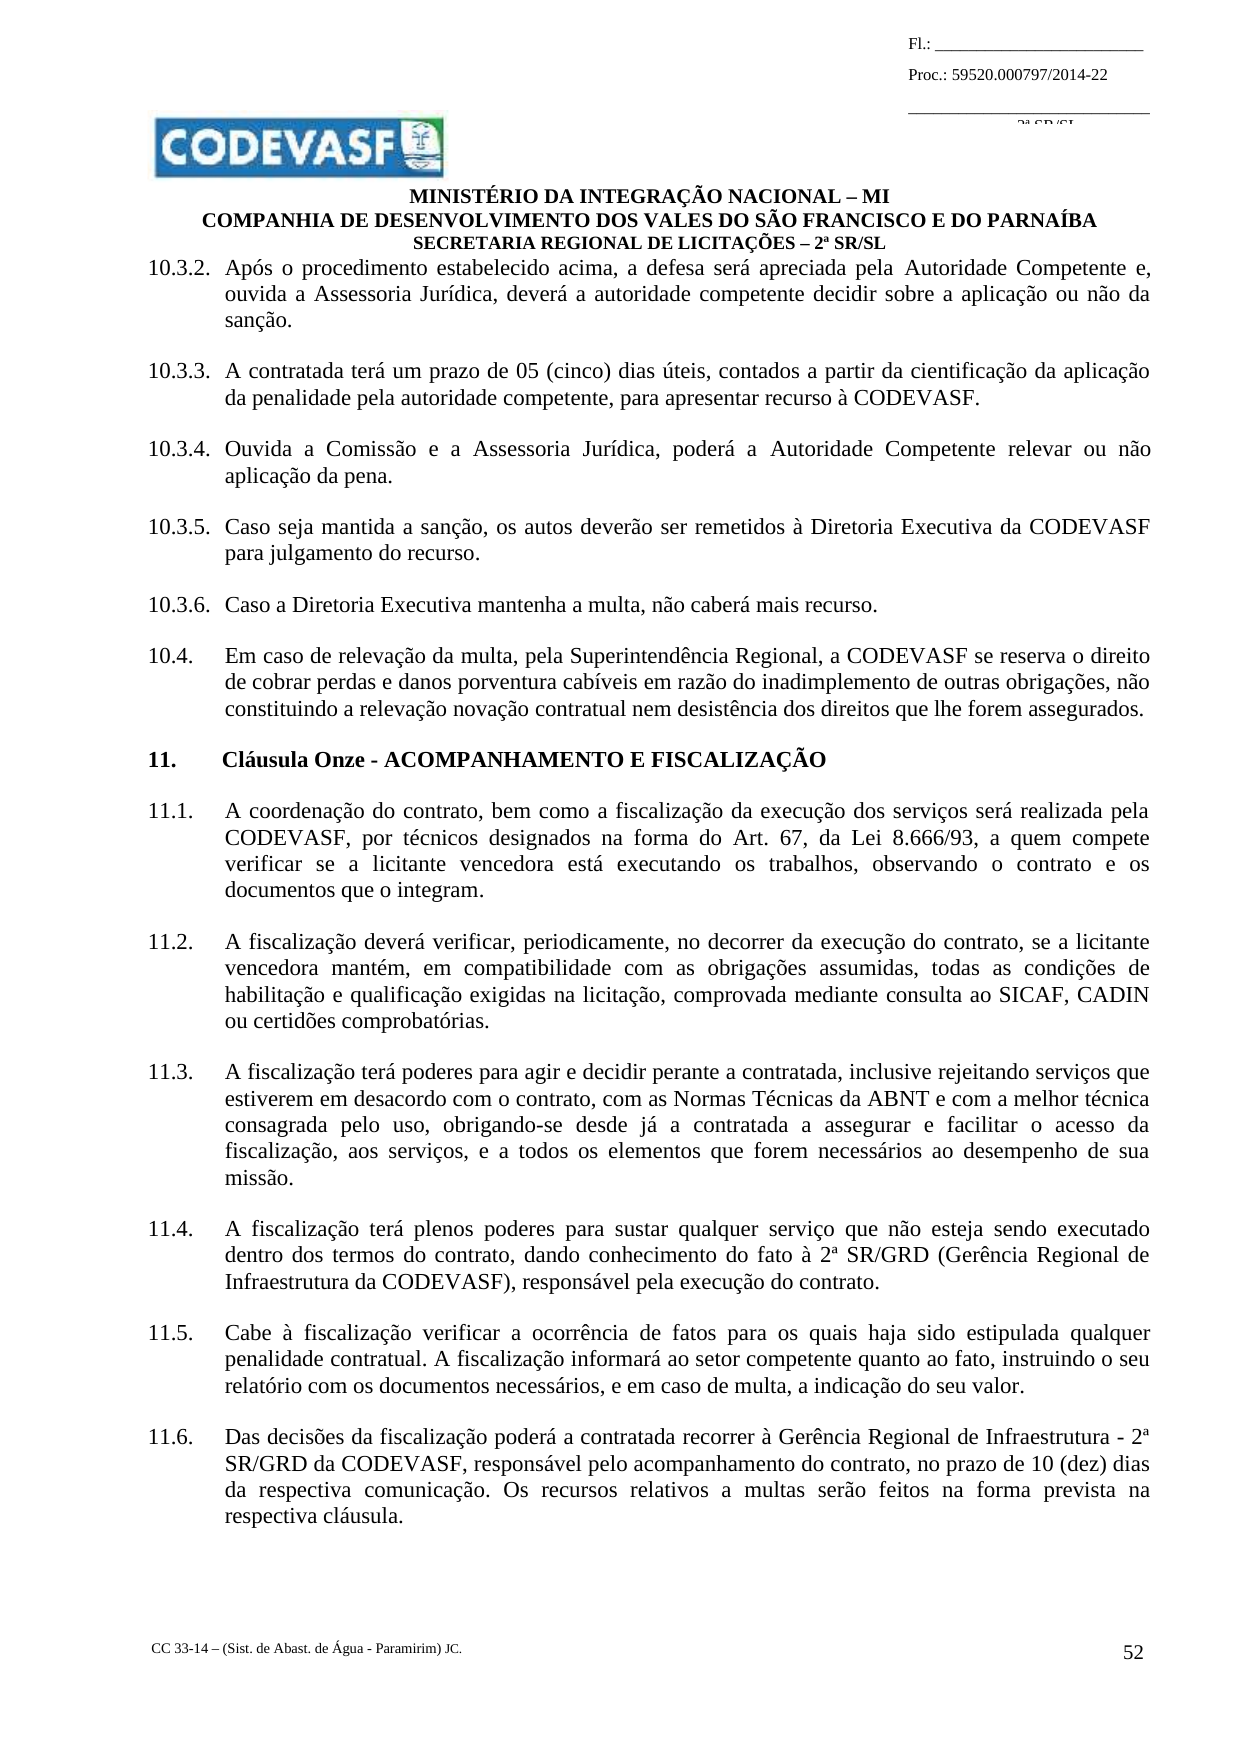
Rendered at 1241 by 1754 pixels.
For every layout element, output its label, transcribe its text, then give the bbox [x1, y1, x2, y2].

list A fiscalização terá plenos poderes para sustar qualquer serviço que não esteja sendo executado dentro dos termos do contrato, dando conhecimento do fato à 2ª SR/GRD (Gerência Regional de Infraestrutura da CODEVASF), responsável pela execução do contrato. [148, 1215, 1152, 1294]
list A contratada terá um prazo de 05 (cinco) dias úteis, contados a partir da cientificação da aplicação da penalidade pela autoridade competente, para apresentar recurso à CODEVASF. [148, 358, 1152, 410]
list Em caso de relevação da multa, pela Superintendência Regional, a CODEVASF se reserva o direito de cobrar perdas e danos porventura cabíveis em razão do inadimplemento de outras obrigações, não constituindo a relevação novação contratual nem desistência dos direitos que lhe forem assegurados. [148, 642, 1152, 721]
list Caso seja mantida a sanção, os autos deverão ser remetidos à Diretoria Executiva da CODEVASF para julgamento do recurso. [148, 513, 1152, 566]
list Caso a Diretoria Executiva mantenha a multa, não caberá mais recurso. [148, 591, 1152, 617]
list Das decisões da fiscalização poderá a contratada recorrer à Gerência Regional de Infraestrutura - 2ª SR/GRD da CODEVASF, responsável pelo acompanhamento do contrato, no prazo de 10 (dez) dias da respectiva comunicação. Os recursos relativos a multas serão feitos na forma prevista na respectiva cláusula. [148, 1423, 1152, 1529]
list A coordenação do contrato, bem como a fiscalização da execução dos serviços será realizada pela CODEVASF, por técnicos designados na forma do Art. 67, da Lei 8.666/93, a quem compete verificar se a licitante vencedora está executando os trabalhos, observando o contrato e os documentos que o integram. [148, 797, 1152, 903]
picture [147, 110, 450, 184]
list Ouvida a Comissão e a Assessoria Jurídica, poderá a Autoridade Competente relevar ou não aplicação da pena. [148, 435, 1152, 488]
list Cabe à fiscalização verificar a ocorrência de fatos para os quais haja sido estipulada qualquer penalidade contratual. A fiscalização informará ao setor competente quanto ao fato, instruindo o seu relatório com os documentos necessários, e em caso de multa, a indicação do seu valor. [148, 1319, 1152, 1398]
list A fiscalização deverá verificar, periodicamente, no decorrer da execução do contrato, se a licitante vencedora mantém, em compatibilidade com as obrigações assumidas, todas as condições de habilitação e qualificação exigidas na licitação, comprovada mediante consulta ao SICAF, CADIN ou certidões comprobatórias. [148, 928, 1152, 1033]
list A fiscalização terá poderes para agir e decidir perante a contratada, inclusive rejeitando serviços que estiverem em desacordo com o contrato, com as Normas Técnicas da ABNT e com a melhor técnica consagrada pelo uso, obrigando-se desde já a contratada a assegurar e facilitar o acesso da fiscalização, aos serviços, e a todos os elementos que forem necessários ao desempenho de sua missão. [148, 1058, 1152, 1190]
list Cláusula Onze - ACOMPANHAMENTO E FISCALIZAÇÃO [148, 746, 1152, 772]
list Após o procedimento estabelecido acima, a defesa será apreciada pela Autoridade Competente e, ouvida a Assessoria Jurídica, deverá a autoridade competente decidir sobre a aplicação ou não da sanção. [148, 253, 1152, 333]
